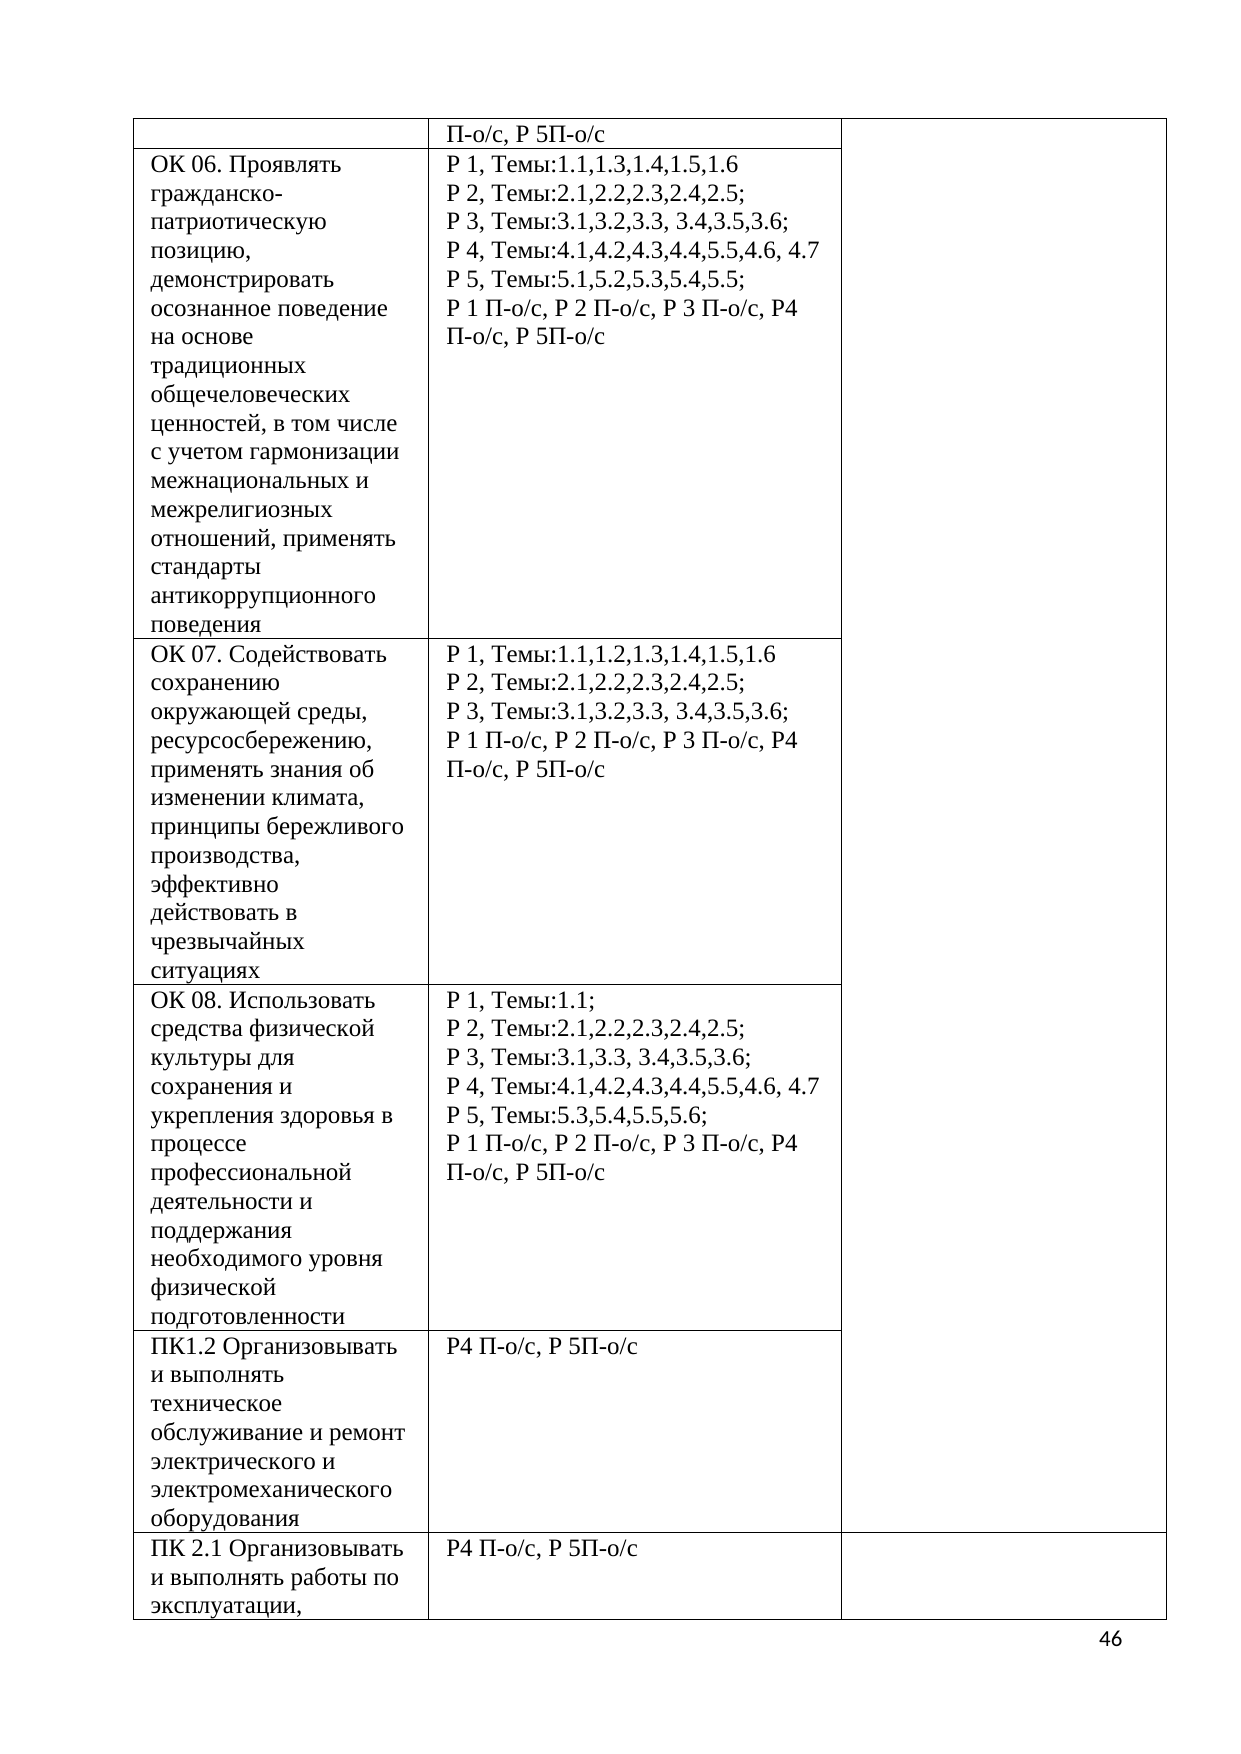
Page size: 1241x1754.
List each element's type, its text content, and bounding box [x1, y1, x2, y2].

table_cell ПК 2.1 Организовывать и выполнять работы по эксплуатации, обслуживанию и ремонту бытовой техники [302, 1533, 428, 1619]
table_cell ОК 08. Использовать средства физической культуры для сохранения и укрепления здоровья в процессе профессиональной деятельности и поддержания необходимого уровня физической подготовленности [134, 985, 428, 1330]
table_cell [842, 1533, 1166, 1619]
table_cell Р 1, Темы:1.1; Р 2, Темы:2.1,2.2,2.3,2.4,2.5; Р 3, Темы:3.1,3.3, 3.4,3.5,3.6; Р 4, Темы:4.1,4.2,4.3,4.4,5.5,4.6, 4.7 Р 5, Темы:5.3,5.4,5.5,5.6; Р 1 П-о/c, Р 2 П-о/c, Р 3 П-о/c, Р4 П-о/с, Р 5П-о/с [429, 985, 841, 1330]
table_cell ОК 06. Проявлять гражданско-патриотическую позицию, демонстрировать осознанное поведение на основе традиционных общечеловеческих ценностей, в том числе с учетом гармонизации межнациональных и межрелигиозных отношений, применять стандарты антикоррупционного поведения [134, 149, 428, 638]
table_cell ОК 07. Содействовать сохранению окружающей среды, ресурсосбережению, применять знания об изменении климата, принципы бережливого производства, эффективно действовать в чрезвычайных ситуациях [134, 639, 428, 984]
table_cell Р 1, Темы:1.1,1.2,1.3,1.4,1.5,1.6 Р 2, Темы:2.1,2.2,2.3,2.4,2.5; Р 3, Темы:3.1,3.2,3.3, 3.4,3.5,3.6; Р 1 П-о/c, Р 2 П-о/c, Р 3 П-о/c, Р4 П-о/с, Р 5П-о/с [429, 639, 841, 984]
table_cell Р4 П-о/с, Р 5П-о/с [429, 1533, 841, 1619]
table_cell Р4 П-о/с, Р 5П-о/с [429, 1331, 841, 1532]
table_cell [429, 119, 841, 148]
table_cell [134, 119, 428, 148]
table_cell Р 1, Темы:1.1,1.3,1.4,1.5,1.6 Р 2, Темы:2.1,2.2,2.3,2.4,2.5; Р 3, Темы:3.1,3.2,3.3, 3.4,3.5,3.6; Р 4, Темы:4.1,4.2,4.3,4.4,5.5,4.6, 4.7 Р 5, Темы:5.1,5.2,5.3,5.4,5.5; Р 1 П-о/c, Р 2 П-о/c, Р 3 П-о/c, Р4 П-о/с, Р 5П-о/с [429, 149, 841, 638]
table_cell ПК 2.1 Организовывать и выполнять работы по эксплуатации, обслуживанию и ремонту бытовой техники [134, 1533, 223, 1619]
table_cell ПК1.2 Организовывать и выполнять техническое обслуживание и ремонт электрического и электромеханического оборудования [134, 1331, 428, 1532]
